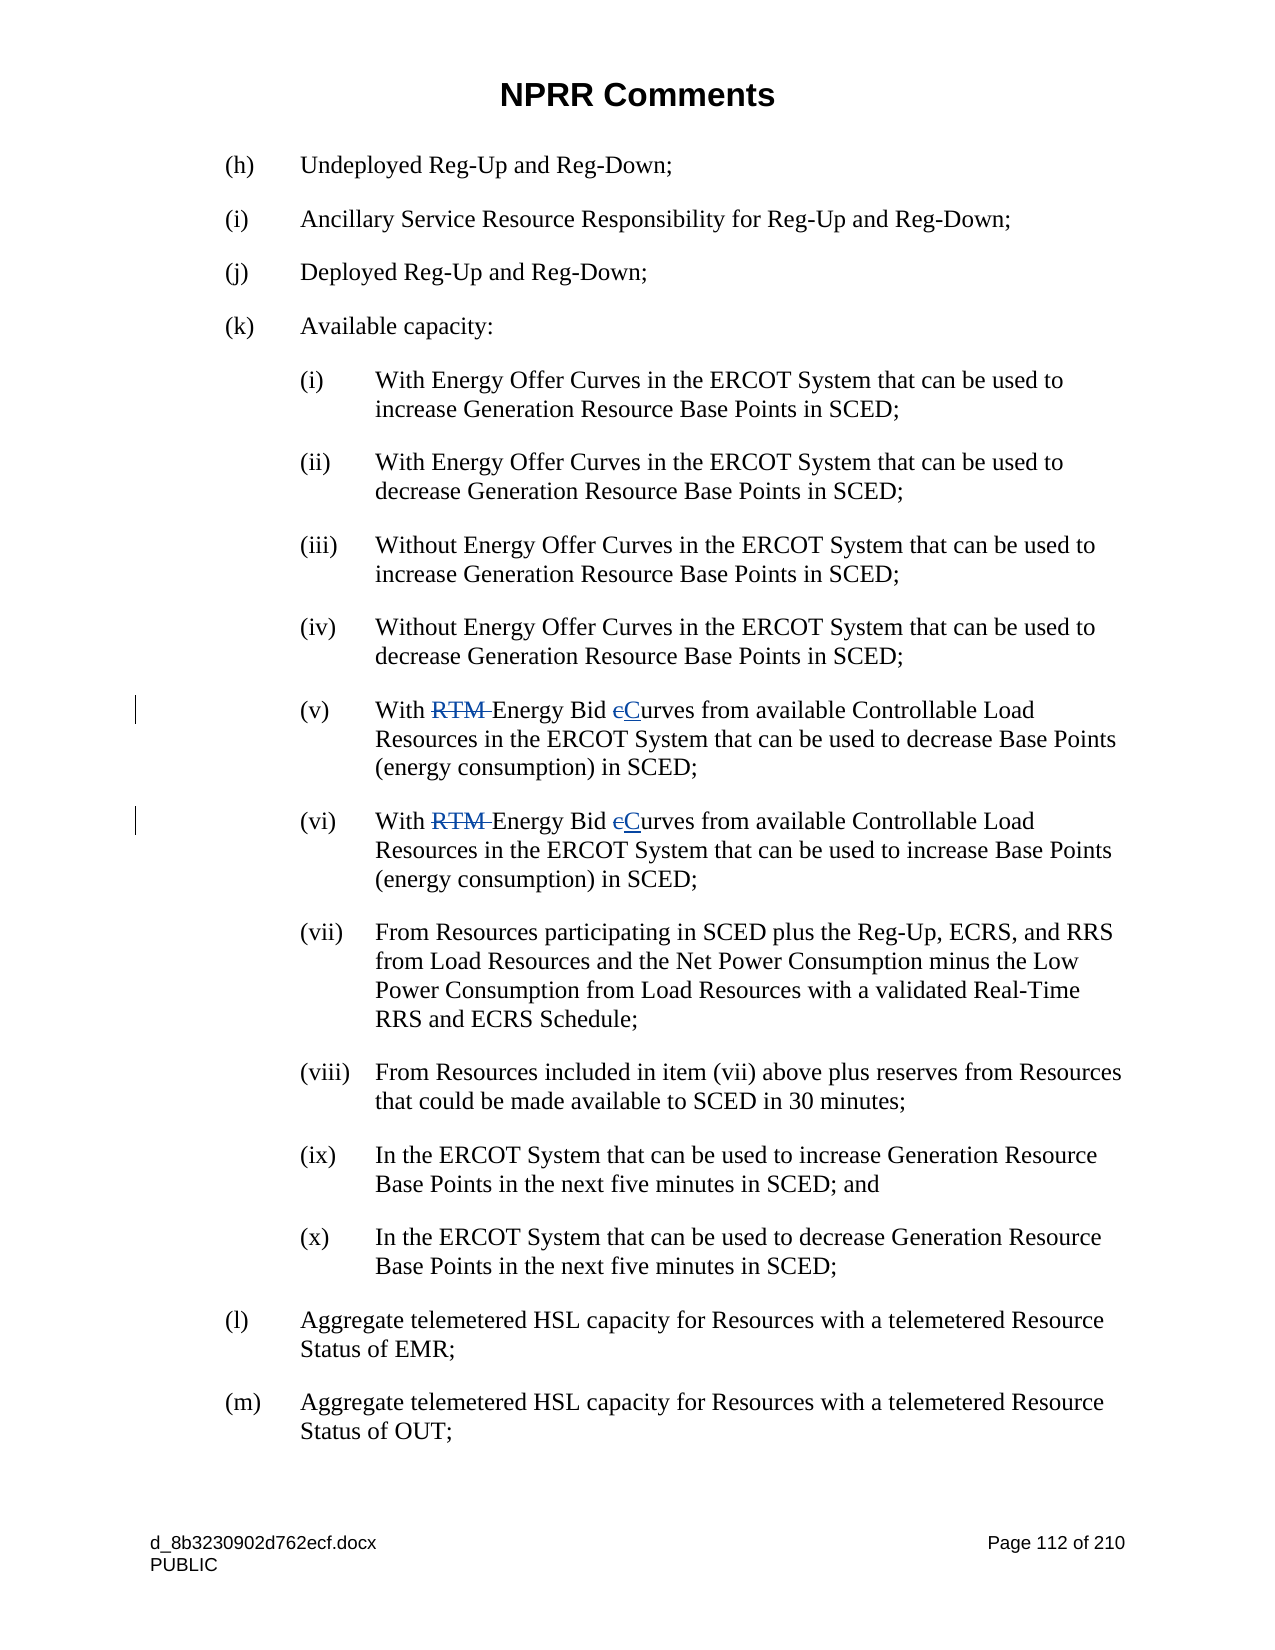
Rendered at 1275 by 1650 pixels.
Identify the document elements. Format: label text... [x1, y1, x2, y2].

text (viii) From Resources included in item (vii) above plus reserves from Resources that could be made available to SCED in 30 minutes; [300, 1057, 1125, 1115]
text (ii) With Energy Offer Curves in the ERCOT System that can be used to decrease Generation Resource Base Points in SCED; [300, 447, 1125, 505]
text (iv) Without Energy Offer Curves in the ERCOT System that can be used to decrease Generation Resource Base Points in SCED; [300, 612, 1125, 670]
text (vi) With Energy Bid urves from available Controllable Load Resources in the ERCOT System that can be used to increase Base Points (energy consumption) in SCED; [300, 806, 1125, 892]
text (v) With Energy Bid urves from available Controllable Load Resources in the ERCOT System that can be used to decrease Base Points (energy consumption) in SCED; [300, 695, 1125, 781]
text (j) Deployed Reg-Up and Reg-Down; [225, 257, 1125, 286]
text (iii) Without Energy Offer Curves in the ERCOT System that can be used to increase Generation Resource Base Points in SCED; [300, 530, 1125, 587]
text (ix) In the ERCOT System that can be used to increase Generation Resource Base Points in the next five minutes in SCED; and [300, 1140, 1125, 1197]
text (k) Available capacity: [225, 311, 1125, 340]
text (i) Ancillary Service Resource Responsibility for Reg-Up and Reg-Down; [225, 204, 1125, 232]
text (vii) From Resources participating in SCED plus the Reg-Up, ECRS, and RRS from Load Resources and the Net Power Consumption minus the Low Power Consumption from Load Resources with a validated Real-Time RRS and ECRS Schedule; [300, 917, 1125, 1032]
text (l) Aggregate telemetered HSL capacity for Resources with a telemetered Resource Status of EMR; [225, 1305, 1125, 1362]
text (x) In the ERCOT System that can be used to decrease Generation Resource Base Points in the next five minutes in SCED; [300, 1222, 1125, 1280]
text (i) With Energy Offer Curves in the ERCOT System that can be used to increase Generation Resource Base Points in SCED; [300, 365, 1125, 422]
text (m) Aggregate telemetered HSL capacity for Resources with a telemetered Resource Status of OUT; [225, 1387, 1125, 1445]
text (h) Undeployed Reg-Up and Reg-Down; [225, 150, 1125, 179]
